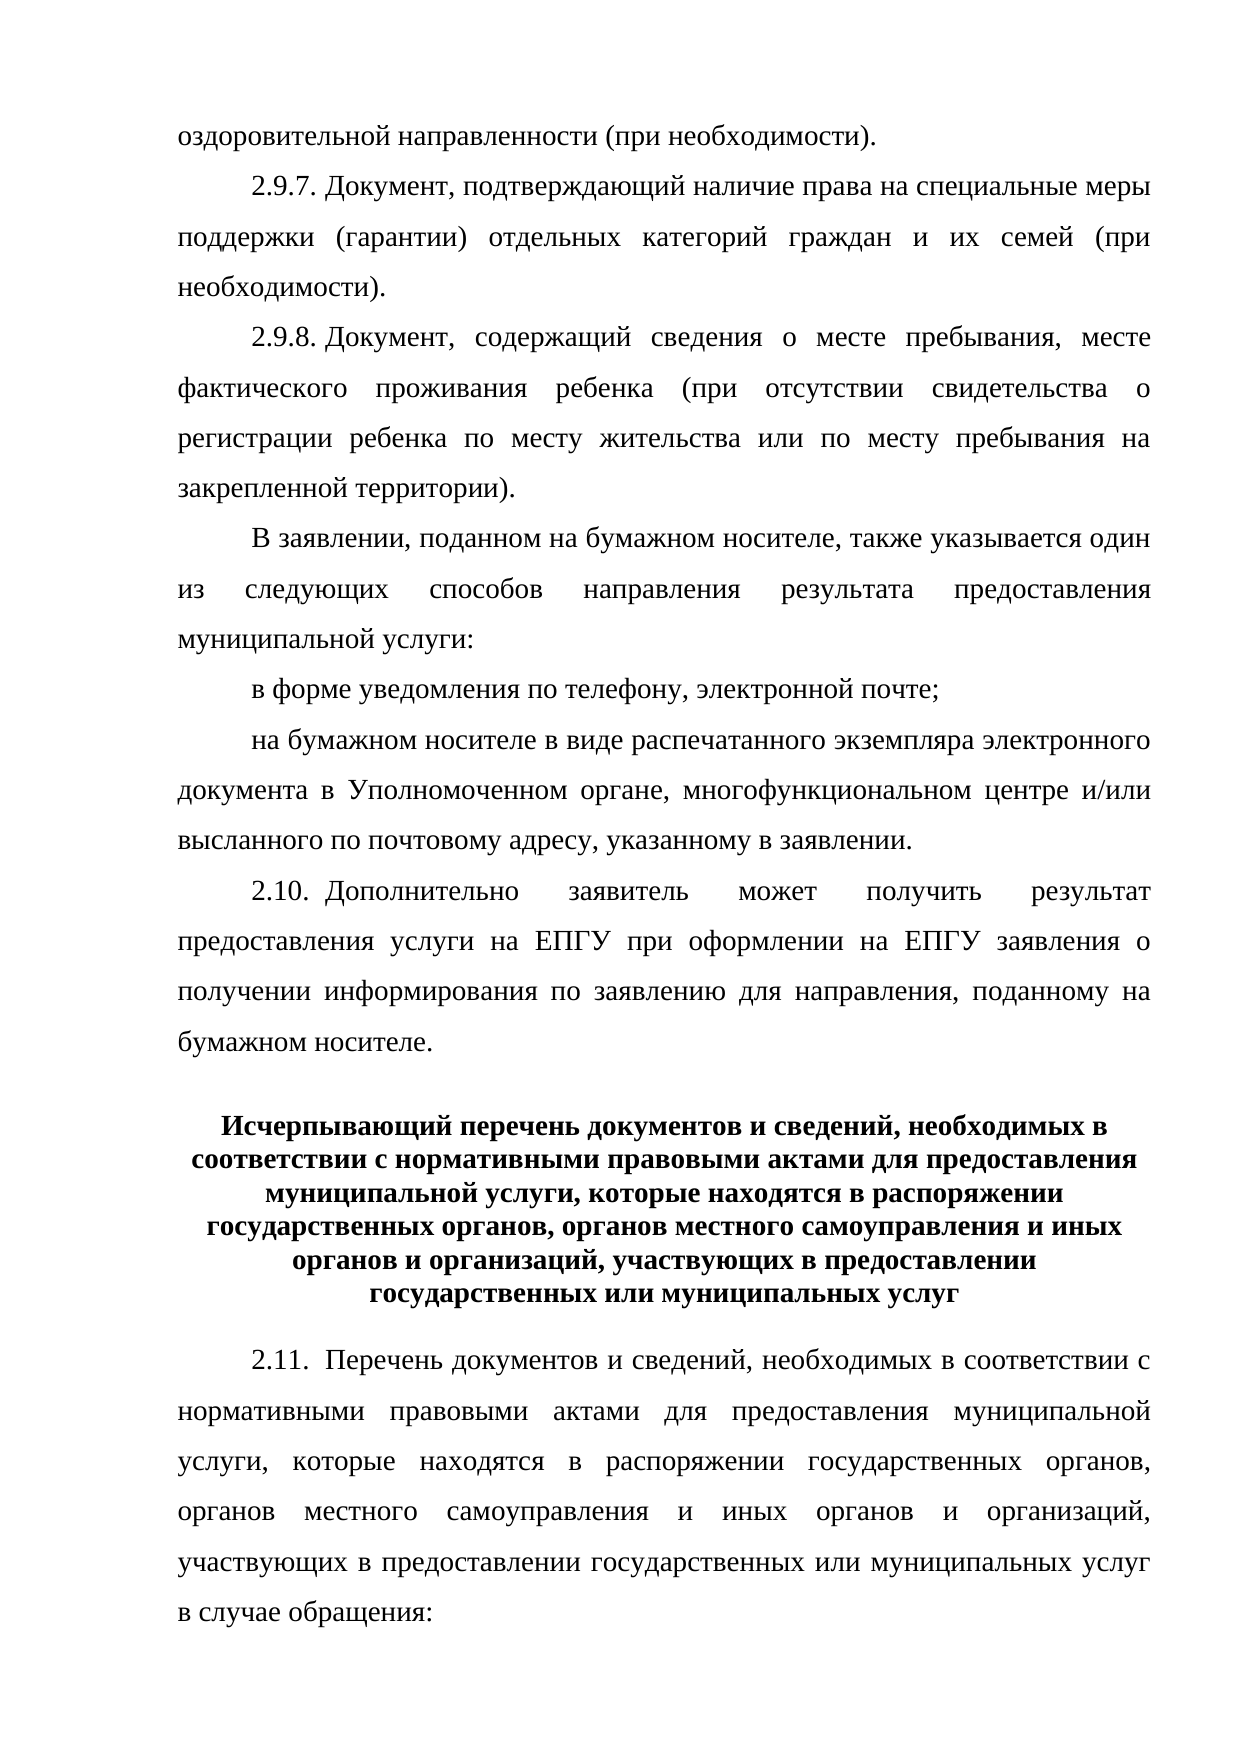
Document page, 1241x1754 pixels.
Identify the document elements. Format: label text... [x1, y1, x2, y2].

list Документ, подтверждающий наличие права на специальные меры поддержки (гарантии) отдельных категорий граждан и их семей (при необходимости). [177, 168, 1152, 303]
list Дополнительно заявитель может получить результат предоставления услуги на ЕПГУ при оформлении на ЕПГУ заявления о получении информирования по заявлению для направления, поданному на бумажном носителе. [177, 873, 1152, 1057]
list Исчерпывающий перечень документов и сведений, необходимых в соответствии с нормативными правовыми актами для предоставления муниципальной услуги, которые находятся в распоряжении государственных органов, органов местного самоуправления и иных органов и организаций, участвующих в предоставлении государственных или муниципальных услуг [177, 1108, 1152, 1309]
text на бумажном носителе в виде распечатанного экземпляра электронного документа в Уполномоченном органе, многофункциональном центре и/или высланного по почтовому адресу, указанному в заявлении. [177, 722, 1152, 856]
text В заявлении, поданном на бумажном носителе, также указывается один из следующих способов направления результата предоставления муниципальной услуги: [177, 521, 1152, 655]
list Перечень документов и сведений, необходимых в соответствии с нормативными правовыми актами для предоставления муниципальной услуги, которые находятся в распоряжении государственных органов, органов местного самоуправления и иных органов и организаций, участвующих в предоставлении государственных или муниципальных услуг в случае обращения: [177, 1342, 1152, 1627]
list Документ, содержащий сведения о месте пребывания, месте фактического проживания ребенка (при отсутствии свидетельства о регистрации ребенка по месту жительства или по месту пребывания на закрепленной территории). [177, 319, 1152, 504]
text в форме уведомления по телефону, электронной почте; [177, 672, 1152, 705]
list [177, 118, 1152, 152]
